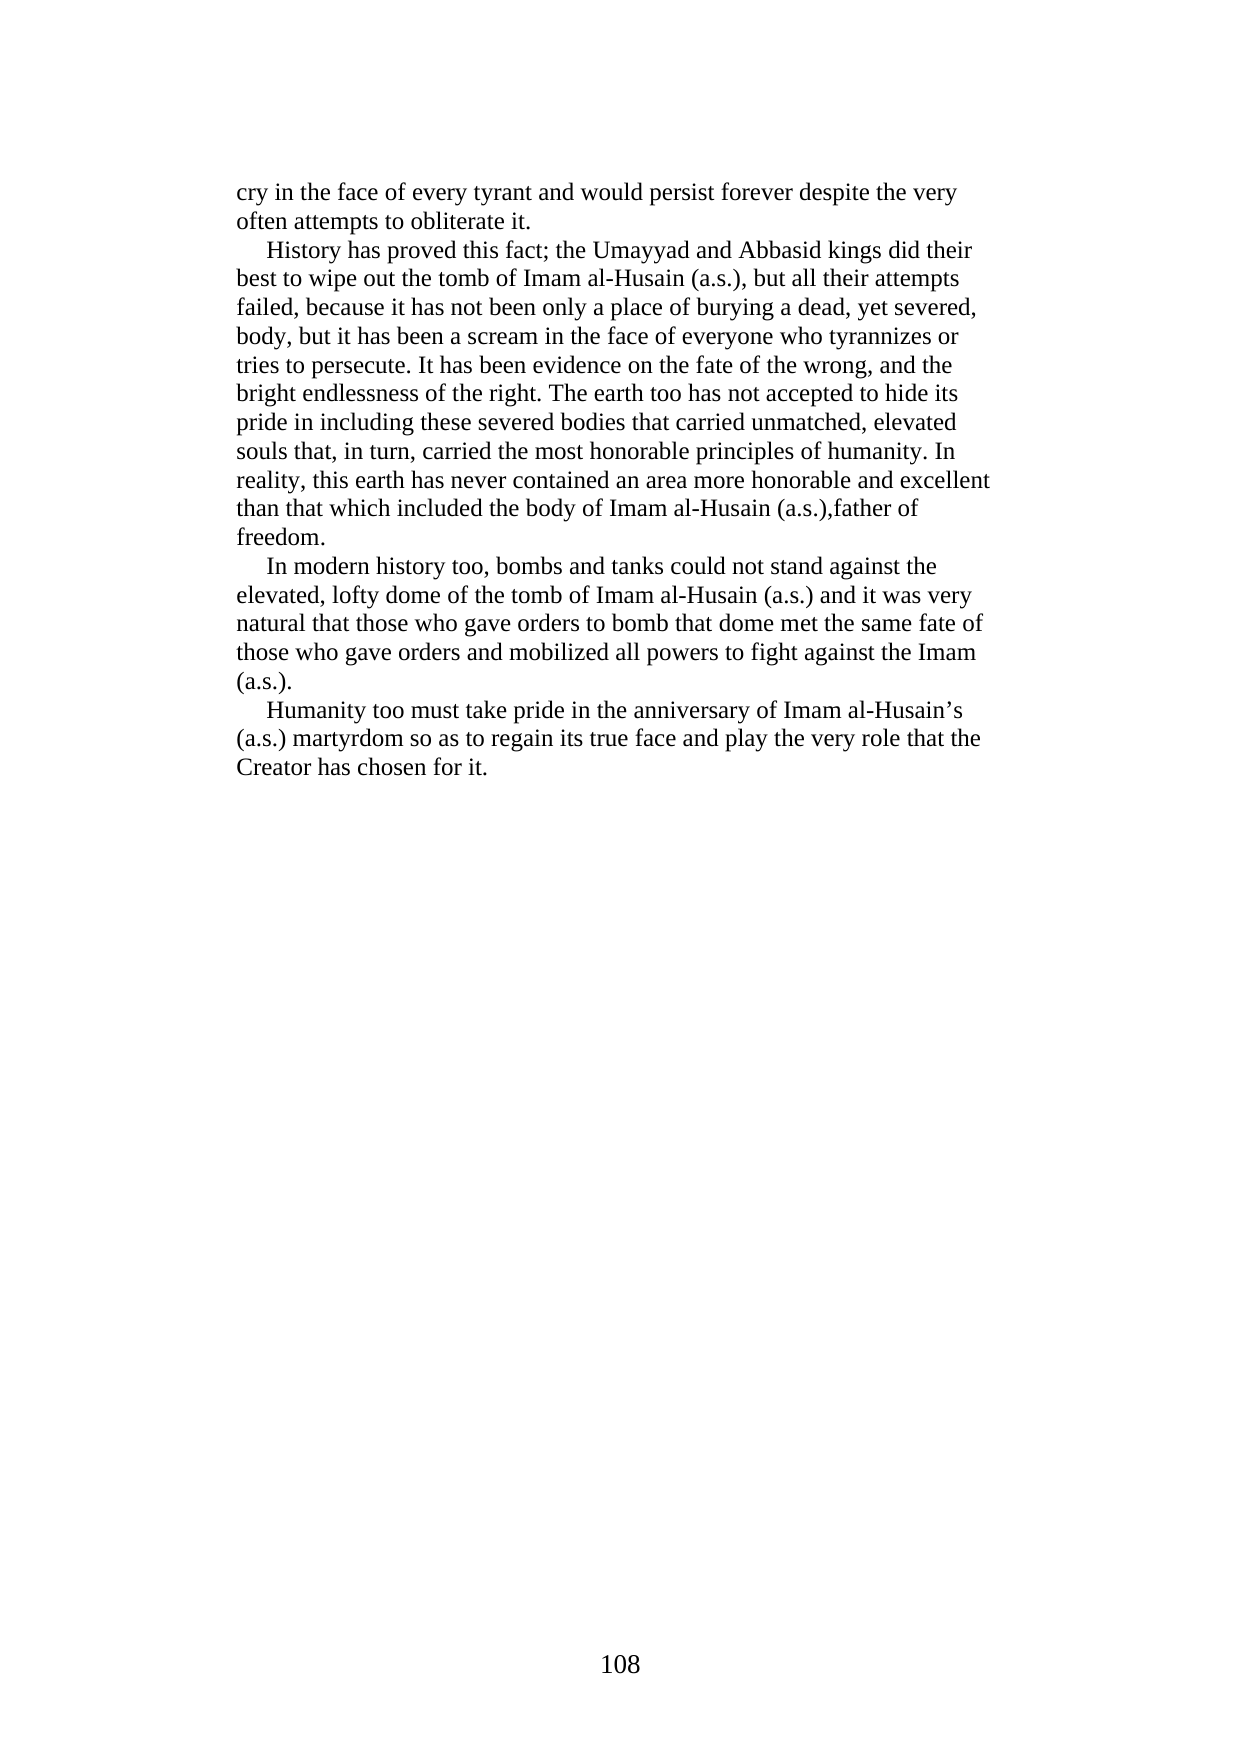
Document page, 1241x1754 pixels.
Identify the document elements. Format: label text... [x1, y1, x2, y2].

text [236, 177, 1004, 235]
text In modern history too, bombs and tanks could not stand against the elevated, lofty dome of the tomb of Imam al-Husain (a.s.) and it was very natural that those who gave orders to bomb that dome met the same fate of those who gave orders and mobilized all powers to fight against the Imam (a.s.). [236, 551, 1004, 695]
text History has proved this fact; the Umayyad and Abbasid kings did their best to wipe out the tomb of Imam al-Husain (a.s.), but all their attempts failed, because it has not been only a place of burying a dead, yet severed, body, but it has been a scream in the face of everyone who tyrannizes or tries to persecute. It has been evidence on the fate of the wrong, and the bright endlessness of the right. The earth too has not accepted to hide its pride in including these severed bodies that carried unmatched, elevated souls that, in turn, carried the most honorable principles of humanity. In reality, this earth has never contained an area more honorable and excellent than that which included the body of Imam al-Husain (a.s.),father of freedom. [236, 235, 1004, 551]
text Humanity too must take pride in the anniversary of Imam al-Husain’s (a.s.) martyrdom so as to regain its true face and play the very role that the Creator has chosen for it. [236, 695, 1004, 781]
